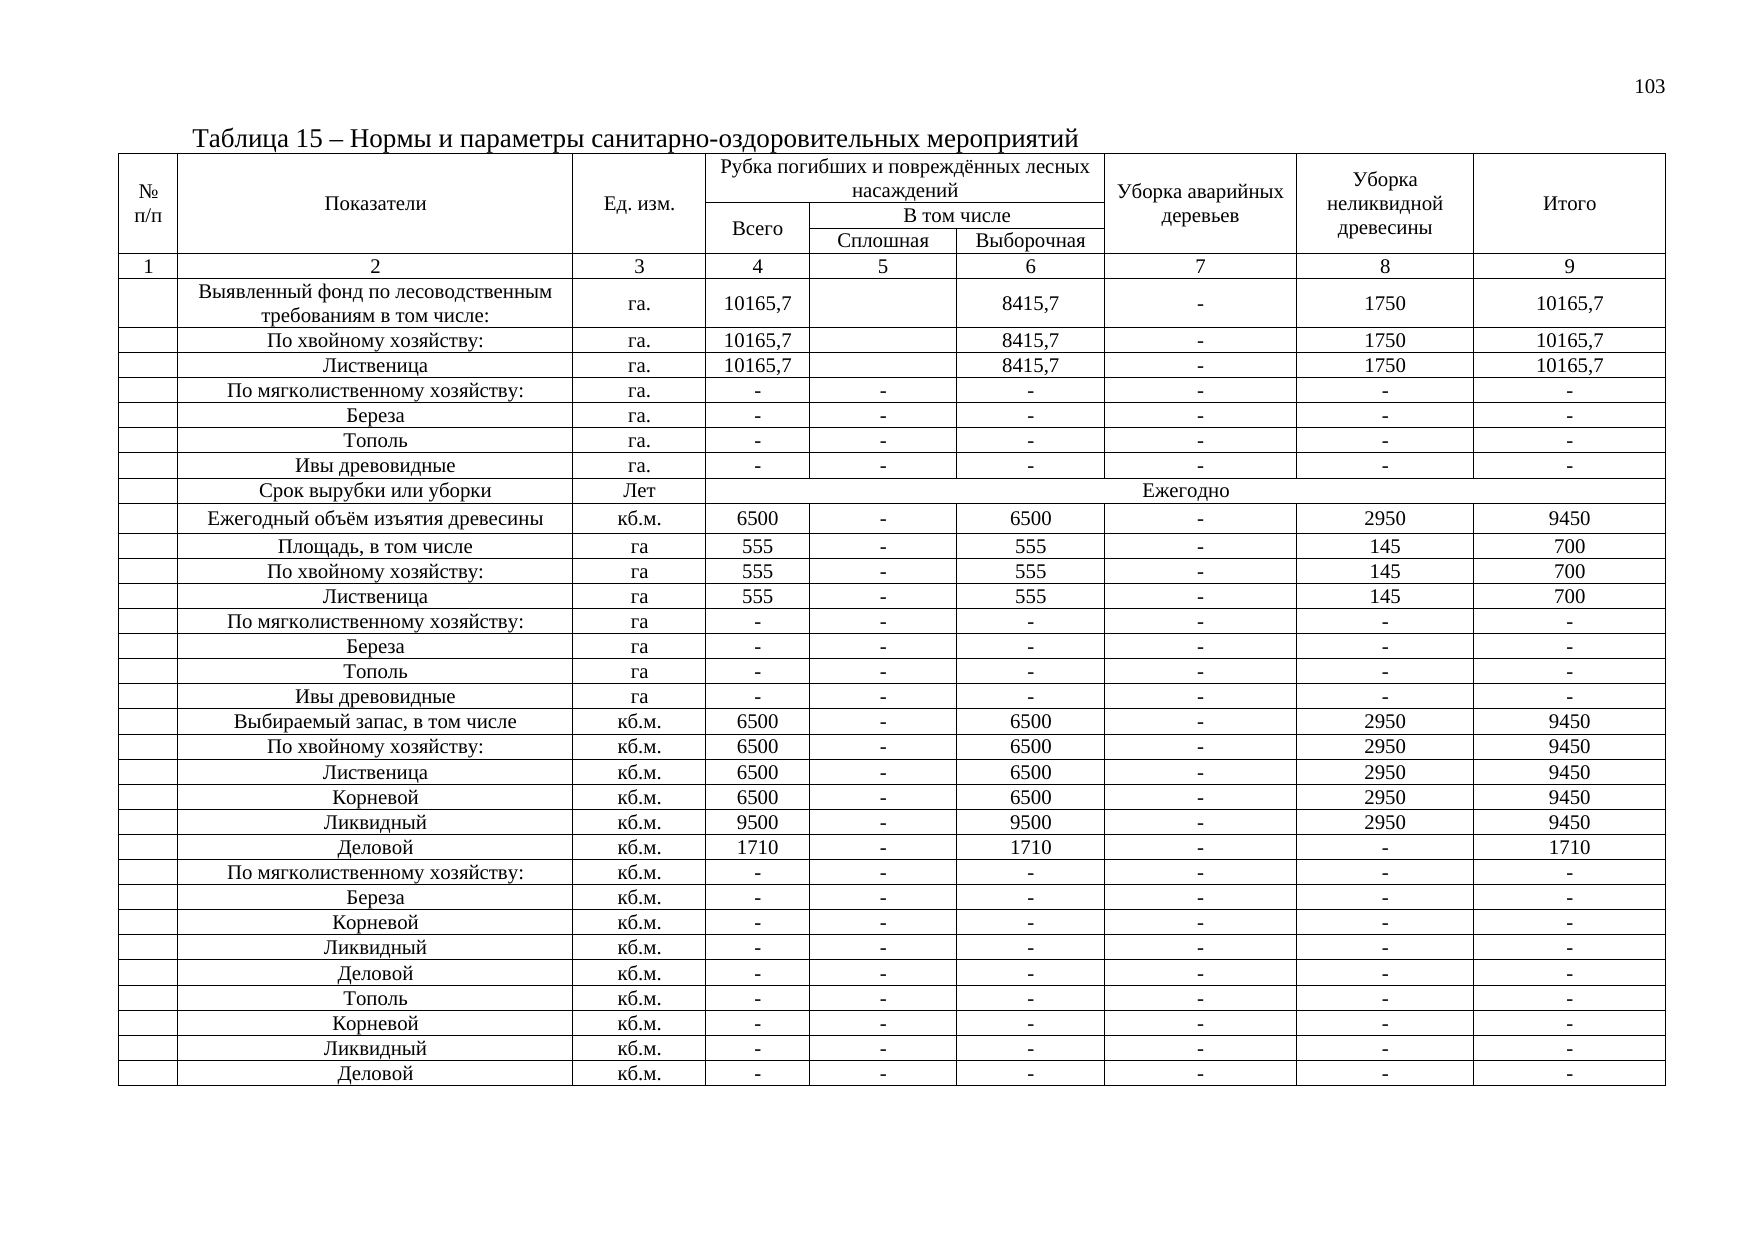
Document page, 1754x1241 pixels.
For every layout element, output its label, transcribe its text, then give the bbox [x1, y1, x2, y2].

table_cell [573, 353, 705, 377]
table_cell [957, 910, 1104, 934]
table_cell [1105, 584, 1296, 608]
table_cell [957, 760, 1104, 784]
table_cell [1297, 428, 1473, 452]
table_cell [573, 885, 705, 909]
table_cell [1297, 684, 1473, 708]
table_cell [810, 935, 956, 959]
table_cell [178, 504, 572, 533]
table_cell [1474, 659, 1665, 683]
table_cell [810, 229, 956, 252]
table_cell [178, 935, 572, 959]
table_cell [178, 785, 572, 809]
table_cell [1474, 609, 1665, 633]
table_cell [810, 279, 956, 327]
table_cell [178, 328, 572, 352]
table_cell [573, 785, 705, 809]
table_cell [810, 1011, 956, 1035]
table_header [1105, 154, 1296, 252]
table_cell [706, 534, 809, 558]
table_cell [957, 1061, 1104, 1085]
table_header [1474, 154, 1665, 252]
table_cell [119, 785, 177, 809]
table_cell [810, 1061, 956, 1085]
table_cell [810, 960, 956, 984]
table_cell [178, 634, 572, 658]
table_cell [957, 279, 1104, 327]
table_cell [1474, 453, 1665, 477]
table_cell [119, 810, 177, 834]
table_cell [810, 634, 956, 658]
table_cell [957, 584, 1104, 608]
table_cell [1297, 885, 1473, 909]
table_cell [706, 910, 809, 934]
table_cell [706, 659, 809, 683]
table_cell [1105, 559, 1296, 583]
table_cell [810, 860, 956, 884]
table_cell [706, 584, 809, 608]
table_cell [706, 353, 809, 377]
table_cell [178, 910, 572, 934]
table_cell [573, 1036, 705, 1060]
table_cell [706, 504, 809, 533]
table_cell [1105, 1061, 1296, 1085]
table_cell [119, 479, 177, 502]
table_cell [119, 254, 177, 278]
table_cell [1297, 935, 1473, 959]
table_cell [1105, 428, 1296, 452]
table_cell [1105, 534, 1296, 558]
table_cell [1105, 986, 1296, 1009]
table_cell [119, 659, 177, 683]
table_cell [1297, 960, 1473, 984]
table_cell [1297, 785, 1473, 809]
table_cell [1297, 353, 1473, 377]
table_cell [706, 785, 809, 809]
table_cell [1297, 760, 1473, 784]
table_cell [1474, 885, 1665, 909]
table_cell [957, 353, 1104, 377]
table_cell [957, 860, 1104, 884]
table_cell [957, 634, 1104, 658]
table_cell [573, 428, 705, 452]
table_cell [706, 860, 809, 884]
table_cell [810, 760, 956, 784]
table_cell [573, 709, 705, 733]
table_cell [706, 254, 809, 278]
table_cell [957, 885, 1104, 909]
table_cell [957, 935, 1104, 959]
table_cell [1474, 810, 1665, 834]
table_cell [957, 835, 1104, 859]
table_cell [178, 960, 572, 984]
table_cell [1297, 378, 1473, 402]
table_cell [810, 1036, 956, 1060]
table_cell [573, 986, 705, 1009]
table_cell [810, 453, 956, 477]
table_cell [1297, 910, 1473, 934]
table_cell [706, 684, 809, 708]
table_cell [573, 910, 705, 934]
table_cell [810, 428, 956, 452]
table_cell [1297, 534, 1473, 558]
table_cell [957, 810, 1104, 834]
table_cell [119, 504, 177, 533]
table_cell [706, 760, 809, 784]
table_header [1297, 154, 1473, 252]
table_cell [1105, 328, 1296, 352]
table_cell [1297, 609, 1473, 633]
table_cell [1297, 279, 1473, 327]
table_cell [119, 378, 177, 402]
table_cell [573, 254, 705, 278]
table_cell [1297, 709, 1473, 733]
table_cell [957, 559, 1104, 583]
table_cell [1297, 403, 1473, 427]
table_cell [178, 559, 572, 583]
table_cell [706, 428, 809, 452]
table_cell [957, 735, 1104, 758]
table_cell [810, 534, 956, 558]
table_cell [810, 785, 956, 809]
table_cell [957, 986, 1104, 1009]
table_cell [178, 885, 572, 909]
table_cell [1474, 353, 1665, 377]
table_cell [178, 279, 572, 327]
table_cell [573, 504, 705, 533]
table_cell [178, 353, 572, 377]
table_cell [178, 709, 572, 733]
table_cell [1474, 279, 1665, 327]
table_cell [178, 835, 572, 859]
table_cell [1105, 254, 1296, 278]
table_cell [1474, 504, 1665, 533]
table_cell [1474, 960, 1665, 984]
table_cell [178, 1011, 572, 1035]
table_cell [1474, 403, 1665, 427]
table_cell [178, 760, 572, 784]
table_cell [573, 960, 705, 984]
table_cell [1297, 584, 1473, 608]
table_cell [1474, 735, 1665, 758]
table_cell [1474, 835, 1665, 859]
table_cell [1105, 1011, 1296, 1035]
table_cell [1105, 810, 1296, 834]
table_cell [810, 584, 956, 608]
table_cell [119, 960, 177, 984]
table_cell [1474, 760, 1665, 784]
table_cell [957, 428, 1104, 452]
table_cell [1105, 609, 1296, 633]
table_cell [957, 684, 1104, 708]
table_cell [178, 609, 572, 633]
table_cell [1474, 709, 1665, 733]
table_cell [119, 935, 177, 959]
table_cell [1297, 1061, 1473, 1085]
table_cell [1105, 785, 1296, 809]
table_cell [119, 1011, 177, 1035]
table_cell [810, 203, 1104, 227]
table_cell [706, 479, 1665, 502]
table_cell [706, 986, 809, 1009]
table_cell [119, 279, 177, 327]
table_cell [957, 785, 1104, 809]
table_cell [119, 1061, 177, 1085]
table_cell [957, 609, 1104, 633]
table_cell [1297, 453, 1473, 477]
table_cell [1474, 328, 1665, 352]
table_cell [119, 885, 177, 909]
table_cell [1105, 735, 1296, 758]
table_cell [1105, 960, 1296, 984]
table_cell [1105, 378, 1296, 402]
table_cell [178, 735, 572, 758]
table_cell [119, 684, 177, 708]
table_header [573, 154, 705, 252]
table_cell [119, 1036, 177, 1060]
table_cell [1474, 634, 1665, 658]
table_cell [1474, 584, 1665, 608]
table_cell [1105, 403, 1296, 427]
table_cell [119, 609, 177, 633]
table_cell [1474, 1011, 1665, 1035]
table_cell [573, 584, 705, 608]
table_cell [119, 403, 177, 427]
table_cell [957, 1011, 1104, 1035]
text Таблица 15 – Нормы и параметры санитарно-оздоровительных мероприятий [118, 122, 1665, 153]
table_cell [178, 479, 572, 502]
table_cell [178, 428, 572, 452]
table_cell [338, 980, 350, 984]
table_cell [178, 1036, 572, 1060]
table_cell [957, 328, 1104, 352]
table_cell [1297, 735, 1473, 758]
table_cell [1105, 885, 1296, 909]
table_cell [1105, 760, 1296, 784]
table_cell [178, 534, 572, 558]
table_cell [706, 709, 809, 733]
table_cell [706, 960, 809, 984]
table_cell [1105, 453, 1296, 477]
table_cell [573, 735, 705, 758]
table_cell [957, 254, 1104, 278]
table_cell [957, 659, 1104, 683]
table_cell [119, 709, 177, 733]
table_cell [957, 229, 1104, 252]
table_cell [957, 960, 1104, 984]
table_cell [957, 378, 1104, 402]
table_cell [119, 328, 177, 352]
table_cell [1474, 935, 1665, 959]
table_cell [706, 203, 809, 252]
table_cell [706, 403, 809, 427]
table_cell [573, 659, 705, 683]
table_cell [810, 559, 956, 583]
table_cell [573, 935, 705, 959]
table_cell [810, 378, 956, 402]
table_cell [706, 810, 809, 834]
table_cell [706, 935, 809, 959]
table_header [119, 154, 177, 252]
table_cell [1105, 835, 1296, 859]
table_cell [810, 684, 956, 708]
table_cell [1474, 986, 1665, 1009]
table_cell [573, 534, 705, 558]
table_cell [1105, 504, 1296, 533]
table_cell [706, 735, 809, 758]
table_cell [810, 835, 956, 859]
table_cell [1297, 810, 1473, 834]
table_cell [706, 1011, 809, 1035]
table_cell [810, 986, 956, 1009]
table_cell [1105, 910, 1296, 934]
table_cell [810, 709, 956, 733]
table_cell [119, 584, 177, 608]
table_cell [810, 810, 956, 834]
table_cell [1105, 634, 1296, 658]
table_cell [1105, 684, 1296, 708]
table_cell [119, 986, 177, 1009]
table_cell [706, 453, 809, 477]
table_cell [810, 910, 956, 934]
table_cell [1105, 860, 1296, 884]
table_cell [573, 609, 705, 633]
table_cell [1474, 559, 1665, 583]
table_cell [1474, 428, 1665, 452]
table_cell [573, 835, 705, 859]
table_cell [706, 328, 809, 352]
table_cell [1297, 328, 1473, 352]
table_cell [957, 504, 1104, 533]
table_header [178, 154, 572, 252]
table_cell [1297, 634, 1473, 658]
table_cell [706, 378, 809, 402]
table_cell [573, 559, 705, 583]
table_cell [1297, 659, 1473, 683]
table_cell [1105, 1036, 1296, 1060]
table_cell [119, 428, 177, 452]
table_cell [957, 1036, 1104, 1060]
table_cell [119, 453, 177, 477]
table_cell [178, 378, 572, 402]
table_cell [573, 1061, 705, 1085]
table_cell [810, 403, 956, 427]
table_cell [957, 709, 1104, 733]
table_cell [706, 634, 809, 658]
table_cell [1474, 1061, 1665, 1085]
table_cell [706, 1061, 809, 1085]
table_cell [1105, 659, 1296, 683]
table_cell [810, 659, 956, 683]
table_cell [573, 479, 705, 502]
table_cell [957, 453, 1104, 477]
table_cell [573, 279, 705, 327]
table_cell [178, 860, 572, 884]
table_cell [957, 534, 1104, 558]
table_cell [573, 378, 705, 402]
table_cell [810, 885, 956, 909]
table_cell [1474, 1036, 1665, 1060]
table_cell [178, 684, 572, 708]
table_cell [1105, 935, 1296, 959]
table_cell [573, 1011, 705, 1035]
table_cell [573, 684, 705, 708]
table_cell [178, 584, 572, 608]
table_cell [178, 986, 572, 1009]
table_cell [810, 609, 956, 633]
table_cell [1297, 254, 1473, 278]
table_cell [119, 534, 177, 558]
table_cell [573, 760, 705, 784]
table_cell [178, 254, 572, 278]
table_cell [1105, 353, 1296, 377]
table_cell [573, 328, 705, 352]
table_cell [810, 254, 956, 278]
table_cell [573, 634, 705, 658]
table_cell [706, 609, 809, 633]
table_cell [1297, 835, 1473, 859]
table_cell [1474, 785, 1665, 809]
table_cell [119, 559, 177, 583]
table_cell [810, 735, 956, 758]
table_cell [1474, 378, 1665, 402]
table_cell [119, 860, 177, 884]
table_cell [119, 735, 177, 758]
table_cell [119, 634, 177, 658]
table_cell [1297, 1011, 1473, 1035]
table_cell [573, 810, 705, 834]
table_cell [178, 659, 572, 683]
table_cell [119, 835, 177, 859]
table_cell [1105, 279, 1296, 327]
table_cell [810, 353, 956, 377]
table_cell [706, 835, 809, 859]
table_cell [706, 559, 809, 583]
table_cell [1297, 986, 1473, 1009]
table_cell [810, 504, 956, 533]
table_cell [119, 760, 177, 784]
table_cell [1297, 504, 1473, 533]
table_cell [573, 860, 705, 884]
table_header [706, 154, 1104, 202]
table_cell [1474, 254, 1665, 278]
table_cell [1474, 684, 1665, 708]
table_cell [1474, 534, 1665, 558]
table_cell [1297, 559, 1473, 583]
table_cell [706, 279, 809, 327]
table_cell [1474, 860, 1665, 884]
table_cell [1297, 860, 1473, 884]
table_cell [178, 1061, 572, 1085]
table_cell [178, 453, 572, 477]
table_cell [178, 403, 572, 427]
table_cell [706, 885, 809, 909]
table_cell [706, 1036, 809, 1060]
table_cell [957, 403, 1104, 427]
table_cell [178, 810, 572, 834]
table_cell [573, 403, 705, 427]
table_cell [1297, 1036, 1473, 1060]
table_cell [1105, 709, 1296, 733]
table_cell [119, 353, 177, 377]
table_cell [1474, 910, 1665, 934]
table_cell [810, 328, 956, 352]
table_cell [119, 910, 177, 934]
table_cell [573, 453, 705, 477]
